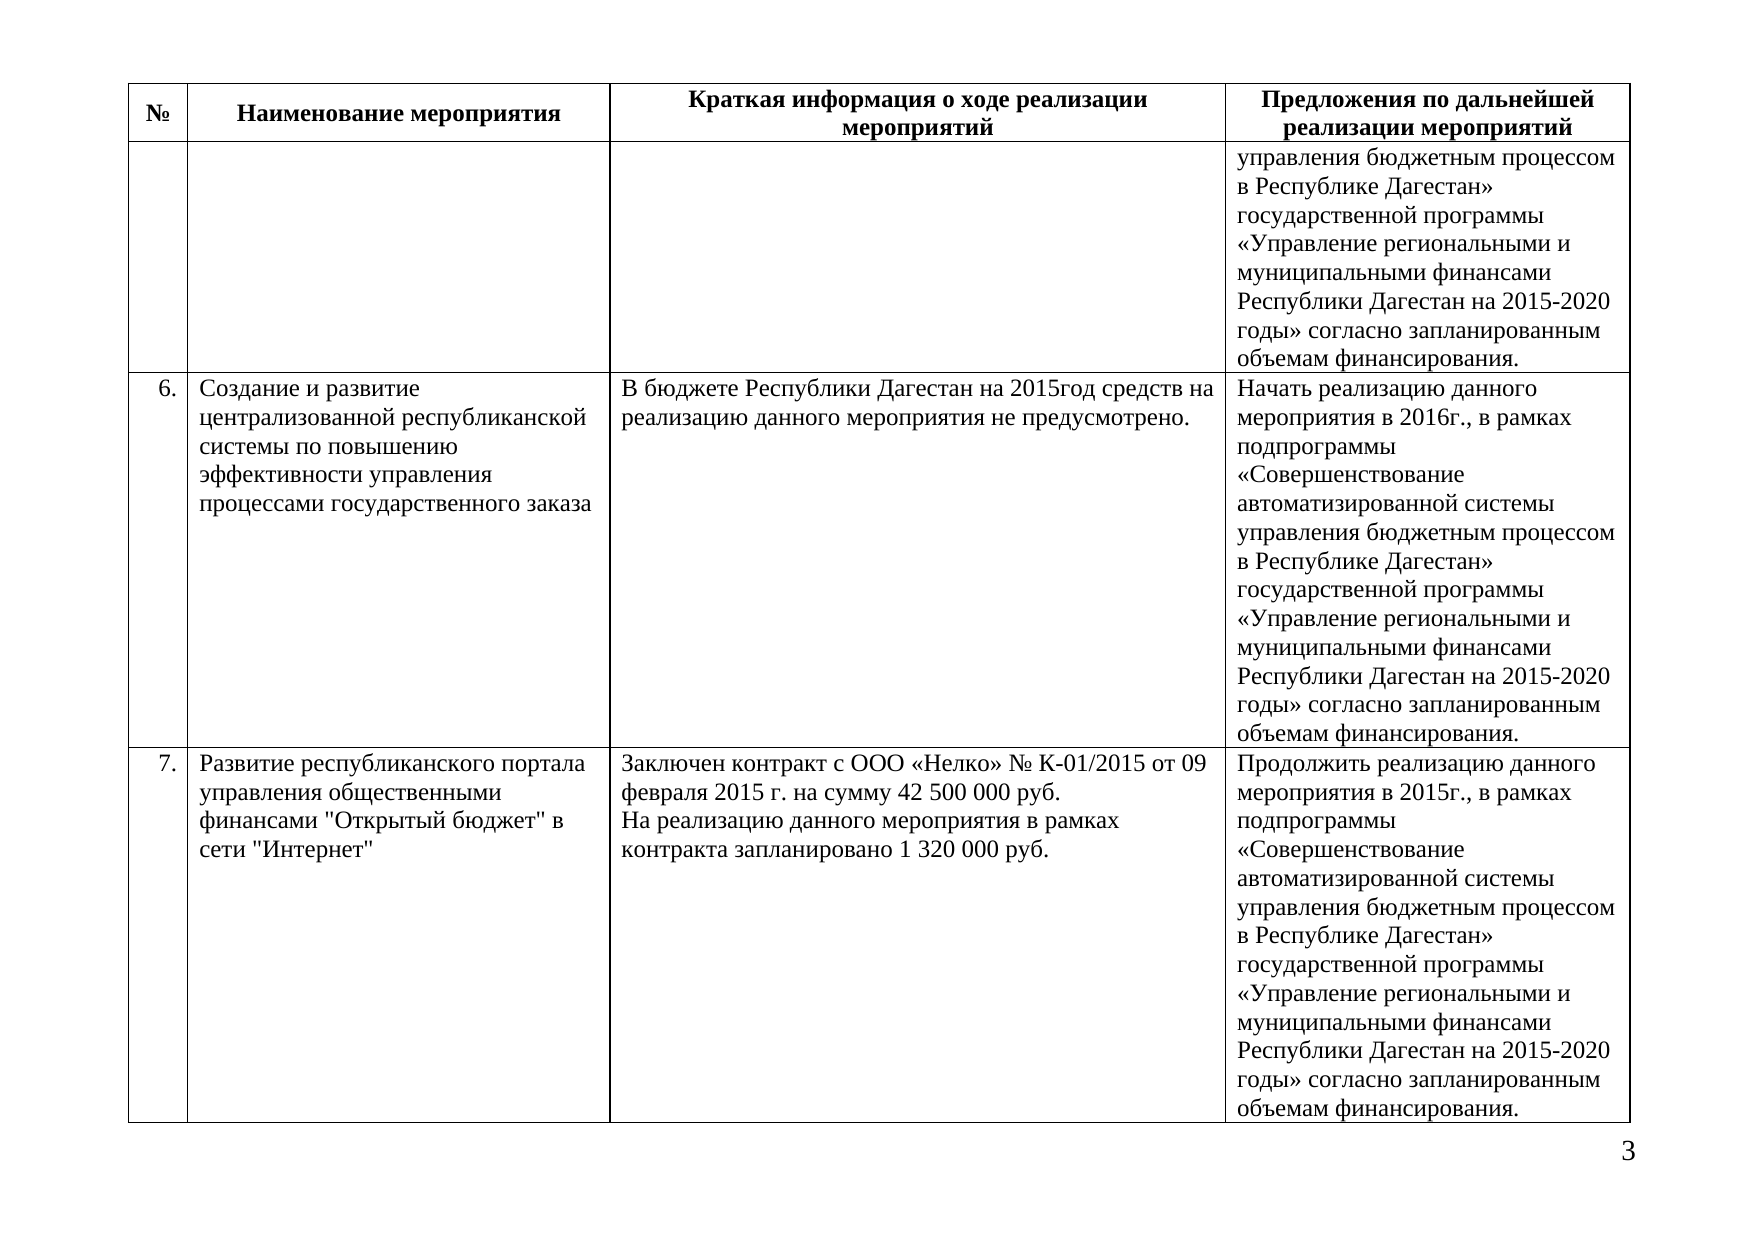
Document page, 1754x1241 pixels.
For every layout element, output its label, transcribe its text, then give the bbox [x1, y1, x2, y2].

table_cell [1226, 142, 1629, 372]
table_header Наименование мероприятия [188, 84, 609, 141]
table_header Предложения по дальнейшей реализации мероприятий [1226, 84, 1629, 141]
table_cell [611, 142, 1225, 372]
table_cell Развитие республиканского портала управления общественными финансами "Открытый бюджет" в сети "Интернет" [188, 748, 609, 1122]
table_cell В бюджете Республики Дагестан на 2015год средств на реализацию данного мероприятия не предусмотрено. [611, 373, 1225, 747]
table_cell 5. [129, 142, 187, 372]
table_cell Заключен контракт с ООО «Нелко» № К-01/2015 от 09 февраля 2015 г. на сумму 42 500 000 руб. На реализацию данного мероприятия в рамках контракта запланировано 1 320 000 руб. [611, 748, 1225, 1122]
table_header № [129, 84, 187, 141]
table_cell 7. [129, 748, 187, 1122]
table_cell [188, 142, 609, 372]
table_cell Создание и развитие централизованной республиканской системы по повышению эффективности управления процессами государственного заказа [188, 373, 609, 747]
table_cell Начать реализацию данного мероприятия в 2016г., в рамках подпрограммы «Совершенствование автоматизированной системы управления бюджетным процессом в Республике Дагестан» государственной программы «Управление региональными и муниципальными финансами Республики Дагестан на 2015-2020 годы» согласно запланированным объемам финансирования. [1226, 373, 1629, 747]
table_header Краткая информация о ходе реализации мероприятий [611, 84, 1225, 141]
table_cell 6. [129, 373, 187, 747]
